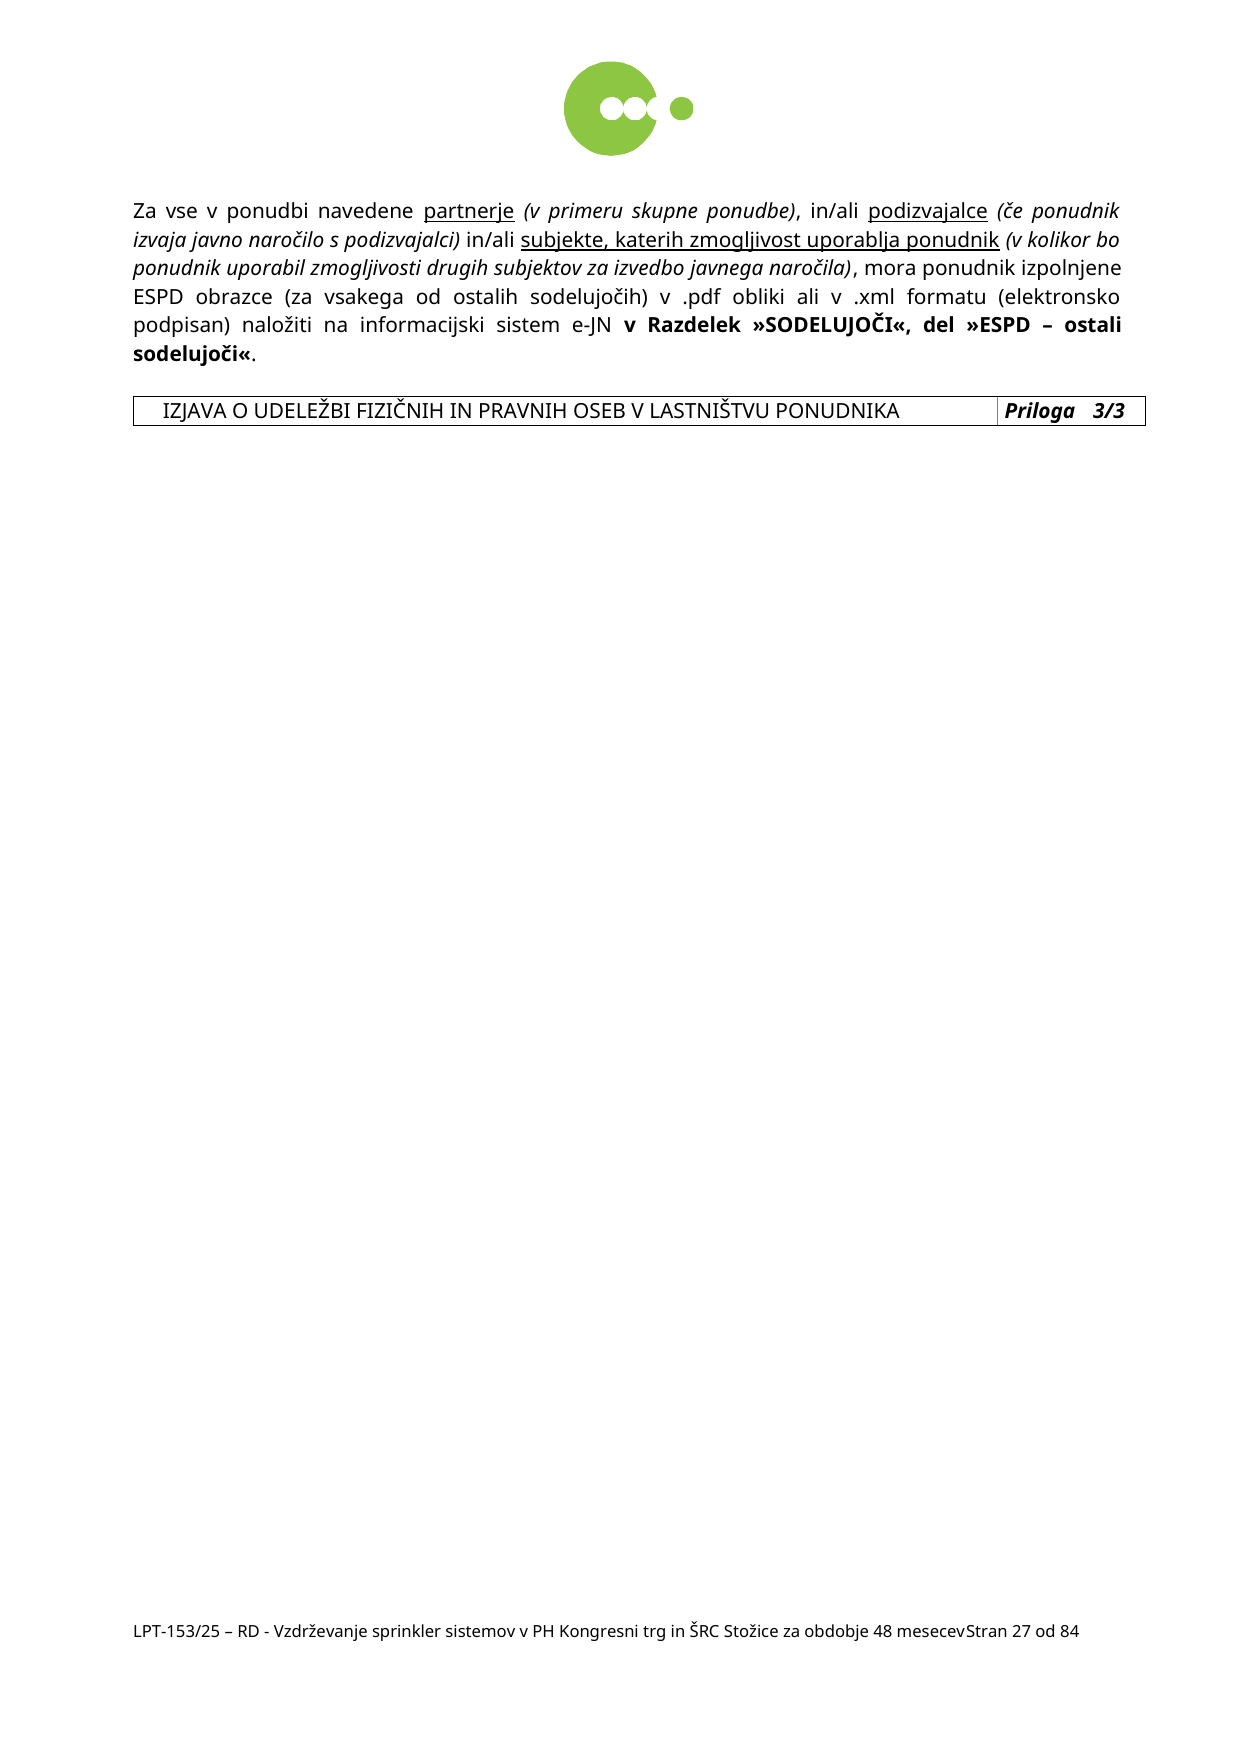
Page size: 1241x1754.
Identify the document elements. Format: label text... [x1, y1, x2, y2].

table_header Priloga [998, 397, 1086, 425]
table_header [134, 397, 155, 425]
table_header IZJAVA O UDELEŽBI FIZIČNIH IN PRAVNIH OSEB V LASTNIŠTVU PONUDNIKA [155, 397, 997, 425]
table_header 3/3 [1086, 397, 1145, 425]
text Za vse v ponudbi navedene partnerje (v primeru skupne ponudbe), in/ali podizvajalce (če ponudnik izvaja javno naročilo s podizvajalci) in/ali subjekte, katerih zmogljivost uporablja ponudnik (v kolikor bo ponudnik uporabil zmogljivosti drugih subjektov za izvedbo javnega naročila), mora ponudnik izpolnjene ESPD obrazce (za vsakega od ostalih sodelujočih) v .pdf obliki ali v .xml formatu (elektronsko podpisan) naložiti na informacijski sistem e-JN v Razdelek »SODELUJOČI«, del »ESPD – ostali sodelujoči«. [133, 197, 1122, 367]
